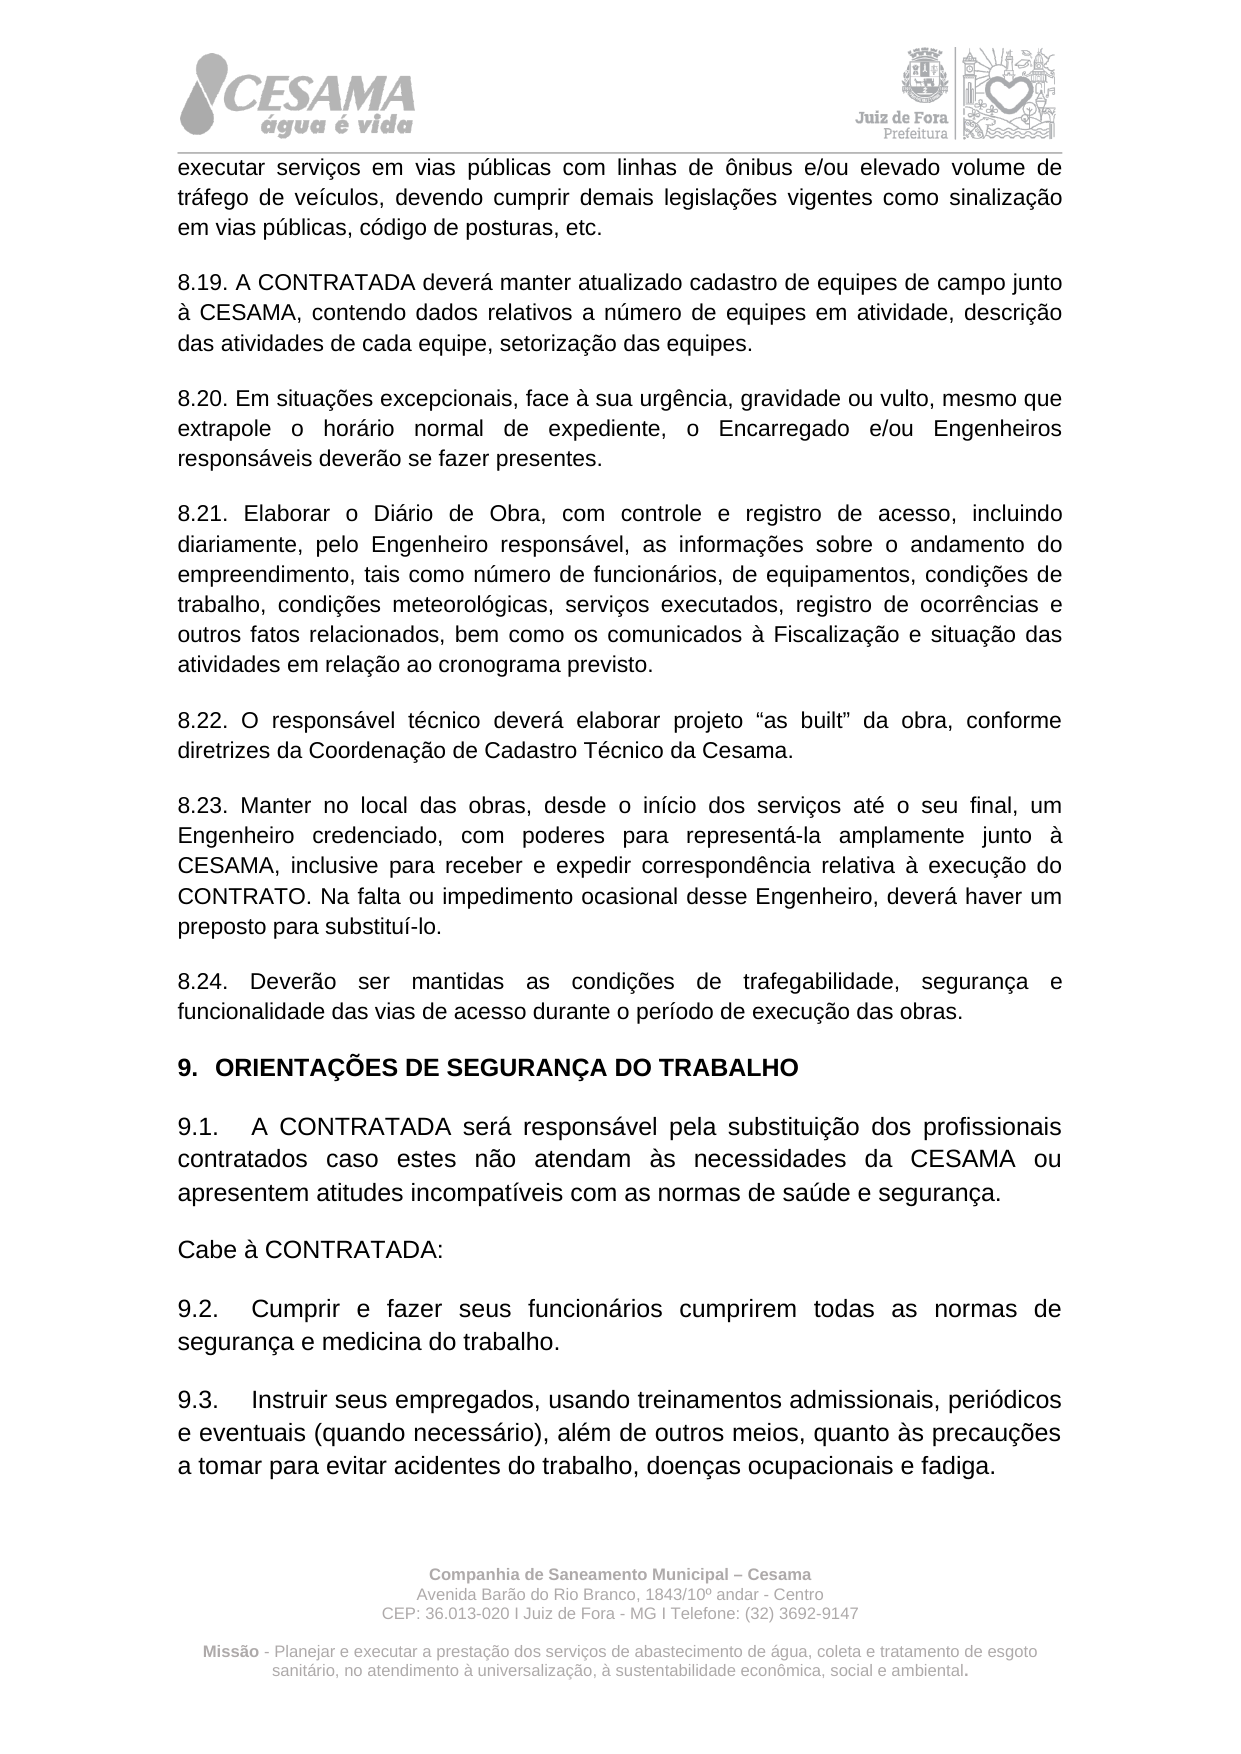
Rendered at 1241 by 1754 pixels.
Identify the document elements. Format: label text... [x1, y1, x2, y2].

list A CONTRATADA será responsável pela substituição dos profissionais contratados caso estes não atendam às necessidades da CESAMA ou apresentem atitudes incompatíveis com as normas de saúde e segurança. [177, 1111, 1063, 1206]
text 8.24. Deverão ser mantidas as condições de trafegabilidade, segurança e funcionalidade das vias de acesso durante o período de execução das obras. [177, 968, 1063, 1024]
text 8.21. Elaborar o Diário de Obra, com controle e registro de acesso, incluindo diariamente, pelo Engenheiro responsável, as informações sobre o andamento do empreendimento, tais como número de funcionários, de equipamentos, condições de trabalho, condições meteorológicas, serviços executados, registro de ocorrências e outros fatos relacionados, bem como os comunicados à Fiscalização e situação das atividades em relação ao cronograma previsto. [177, 500, 1063, 678]
list ORIENTAÇÕES DE SEGURANÇA DO TRABALHO [177, 1053, 1063, 1082]
text 8.19. A CONTRATADA deverá manter atualizado cadastro de equipes de campo junto à CESAMA, contendo dados relativos a número de equipes em atividade, descrição das atividades de cada equipe, setorização das equipes. [177, 269, 1063, 356]
picture [177, 47, 1063, 154]
list Cabe à CONTRATADA: [177, 1236, 1063, 1264]
text 8.23. Manter no local das obras, desde o início dos serviços até o seu final, um Engenheiro credenciado, com poderes para representá-la amplamente junto à CESAMA, inclusive para receber e expedir correspondência relativa à execução do CONTRATO. Na falta ou impedimento ocasional desse Engenheiro, deverá haver um preposto para substituí-lo. [177, 792, 1063, 939]
list Cumprir e fazer seus funcionários cumprirem todas as normas de segurança e medicina do trabalho. [177, 1293, 1063, 1355]
list Instruir seus empregados, usando treinamentos admissionais, periódicos e eventuais (quando necessário), além de outros meios, quanto às precauções a tomar para evitar acidentes do trabalho, doenças ocupacionais e fadiga. [177, 1384, 1063, 1479]
text 8.22. O responsável técnico deverá elaborar projeto “as built” da obra, conforme diretrizes da Coordenação de Cadastro Técnico da Cesama. [177, 707, 1063, 763]
text 8.20. Em situações excepcionais, face à sua urgência, gravidade ou vulto, mesmo que extrapole o horário normal de expediente, o Encarregado e/ou Engenheiros responsáveis deverão se fazer presentes. [177, 385, 1063, 471]
